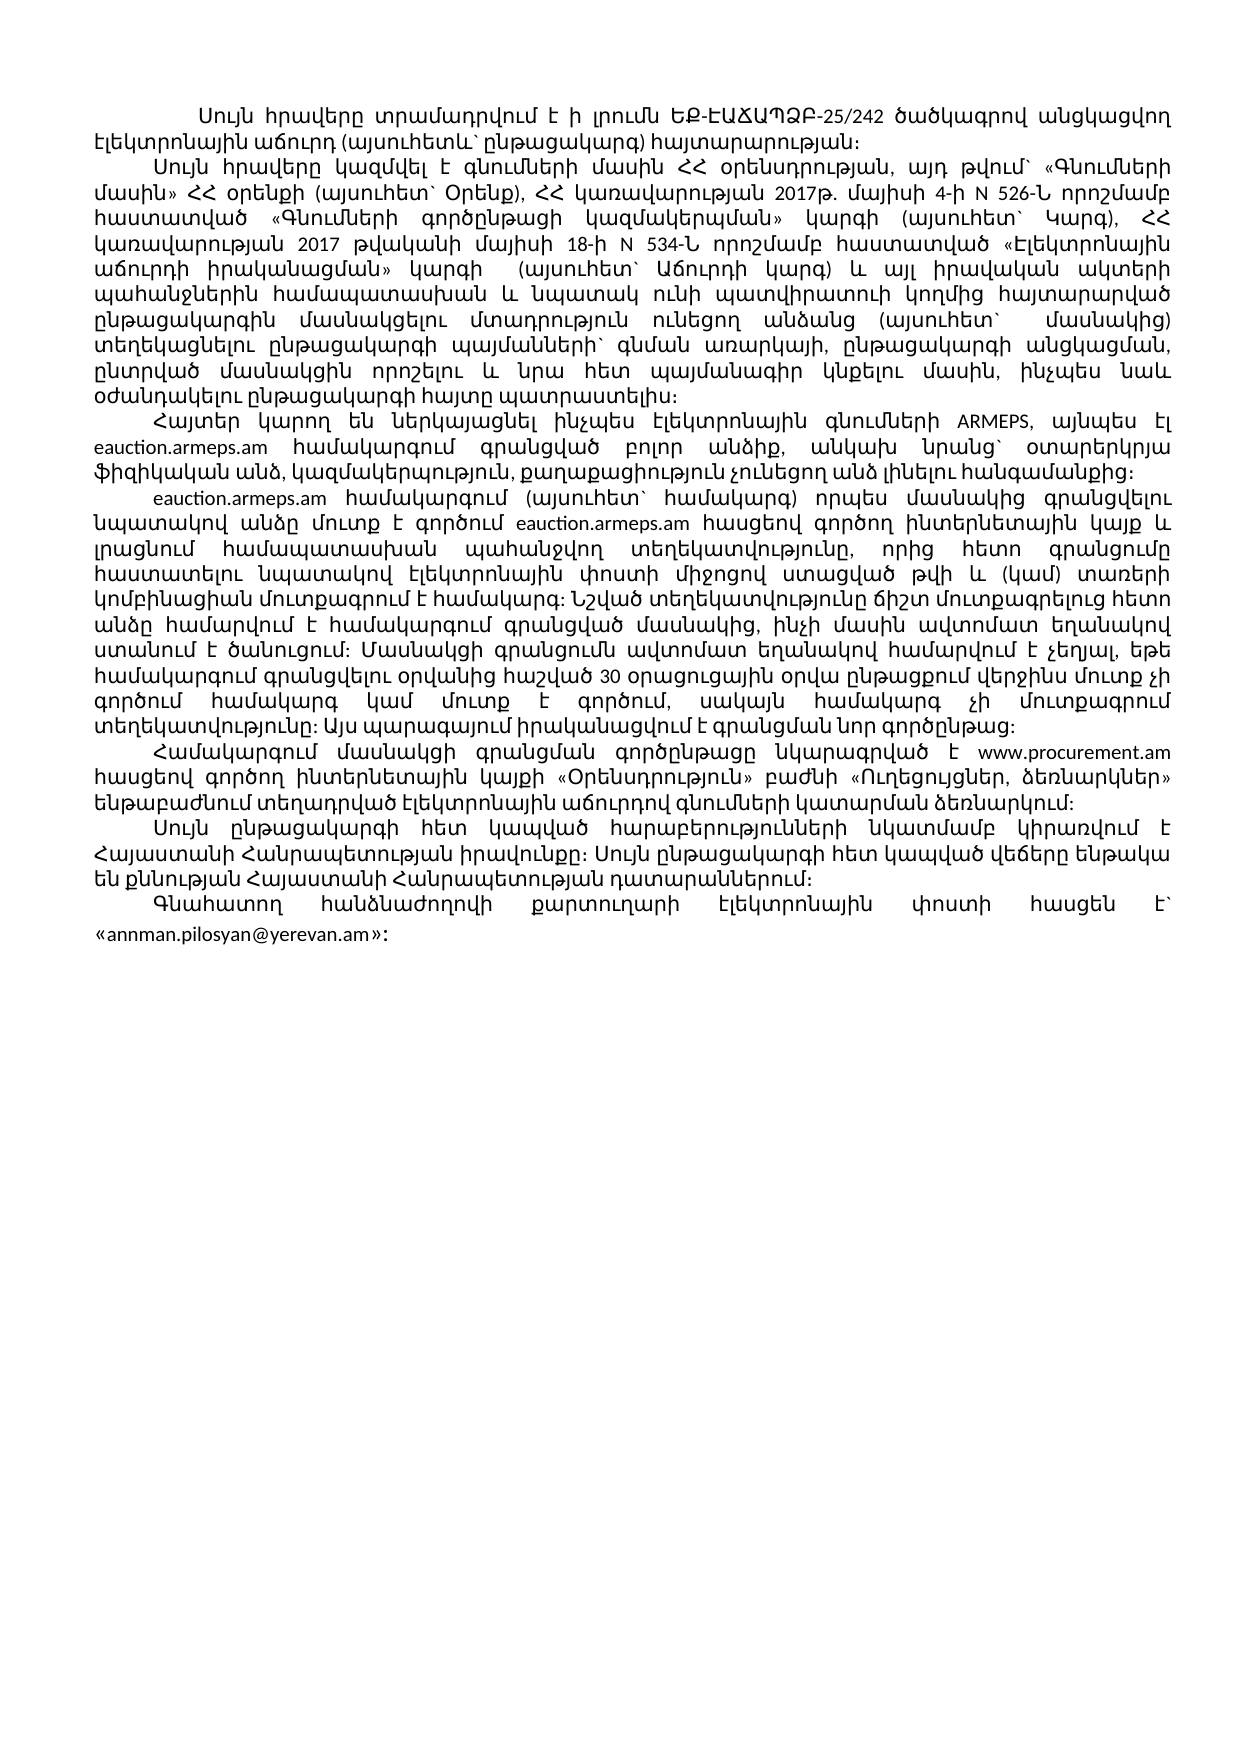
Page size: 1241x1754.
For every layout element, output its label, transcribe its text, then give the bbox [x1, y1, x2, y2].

text Գնահատող հանձնաժողովի քարտուղարի էլեկտրոնային փոստի հասցեն է` «annman.pilosyan@yerevan.am»: [94, 892, 1171, 948]
text Համակարգում մասնակցի գրանցման գործընթացը նկարագրված է www.procurement.am հասցեով գործող ինտերնետային կայքի «Օրենսդրություն» բաժնի «Ուղեցույցներ, ձեռնարկներ» ենթաբաժնում տեղադրված էլեկտրոնային աճուրդով գնումների կատարման ձեռնարկում: [94, 739, 1171, 815]
text Սույն հրավերը կազմվել է գնումների մասին ՀՀ օրենսդրության, այդ թվում` «Գնումների մասին» ՀՀ օրենքի (այսուհետ` Օրենք), ՀՀ կառավարության 2017թ. մայիսի 4-ի N 526-Ն որոշմամբ հաստատված «Գնումների գործընթացի կազմակերպման» կարգի (այսուհետ` Կարգ), ՀՀ կառավարության 2017 թվականի մայիսի 18-ի N 534-Ն որոշմամբ հաստատված «Էլեկտրոնային աճուրդի իրականացման» կարգի (այսուհետ` Աճուրդի կարգ) և այլ իրավական ակտերի պահանջներին համապատասխան և նպատակ ունի պատվիրատուի կողմից հայտարարված ընթացակարգին մասնակցելու մտադրություն ունեցող անձանց (այսուհետ` մասնակից) տեղեկացնելու ընթացակարգի պայմանների` գնման առարկայի, ընթացակարգի անցկացման, ընտրված մասնակցին որոշելու և նրա հետ պայմանագիր կնքելու մասին, ինչպես նաև օժանդակելու ընթացակարգի հայտը պատրաստելիս։ [94, 154, 1171, 409]
text Սույն ընթացակարգի հետ կապված հարաբերությունների նկատմամբ կիրառվում է Հայաստանի Հանրապետության իրավունքը։ Սույն ընթացակարգի հետ կապված վեճերը ենթակա են քննության Հայաստանի Հանրապետության դատարաններում։ [94, 815, 1171, 892]
text eauction.armeps.am համակարգում (այսուհետ` համակարգ) որպես մասնակից գրանցվելու նպատակով անձը մուտք է գործում eauction.armeps.am հասցեով գործող ինտերնետային կայք և լրացնում համապատասխան պահանջվող տեղեկատվությունը, որից հետո գրանցումը հաստատելու նպատակով էլեկտրոնային փոստի միջոցով ստացված թվի և (կամ) տառերի կոմբինացիան մուտքագրում է համակարգ: Նշված տեղեկատվությունը ճիշտ մուտքագրելուց հետո անձը համարվում է համակարգում գրանցված մասնակից, ինչի մասին ավտոմատ եղանակով ստանում է ծանուցում: Մասնակցի գրանցումն ավտոմատ եղանակով համարվում է չեղյալ, եթե համակարգում գրանցվելու օրվանից հաշված 30 օրացուցային օրվա ընթացքում վերջինս մուտք չի գործում համակարգ կամ մուտք է գործում, սակայն համակարգ չի մուտքագրում տեղեկատվությունը: Այս պարագայում իրականացվում է գրանցման նոր գործընթաց: [94, 485, 1171, 739]
text Հայտեր կարող են ներկայացնել ինչպես էլեկտրոնային գնումների ARMEPS, այնպես էլ eauction.armeps.am համակարգում գրանցված բոլոր անձիք, անկախ նրանց` օտարերկրյա ֆիզիկական անձ, կազմակերպություն, քաղաքացիություն չունեցող անձ լինելու հանգամանքից։ [94, 409, 1171, 485]
text Սույն հրավերը տրամադրվում է ի լրումն ԵՔ-ԷԱՃԱՊՁԲ-25/242 ծածկագրով անցկացվող էլեկտրոնային աճուրդ (այսուհետև` ընթացակարգ) հայտարարության։ [94, 104, 1171, 154]
